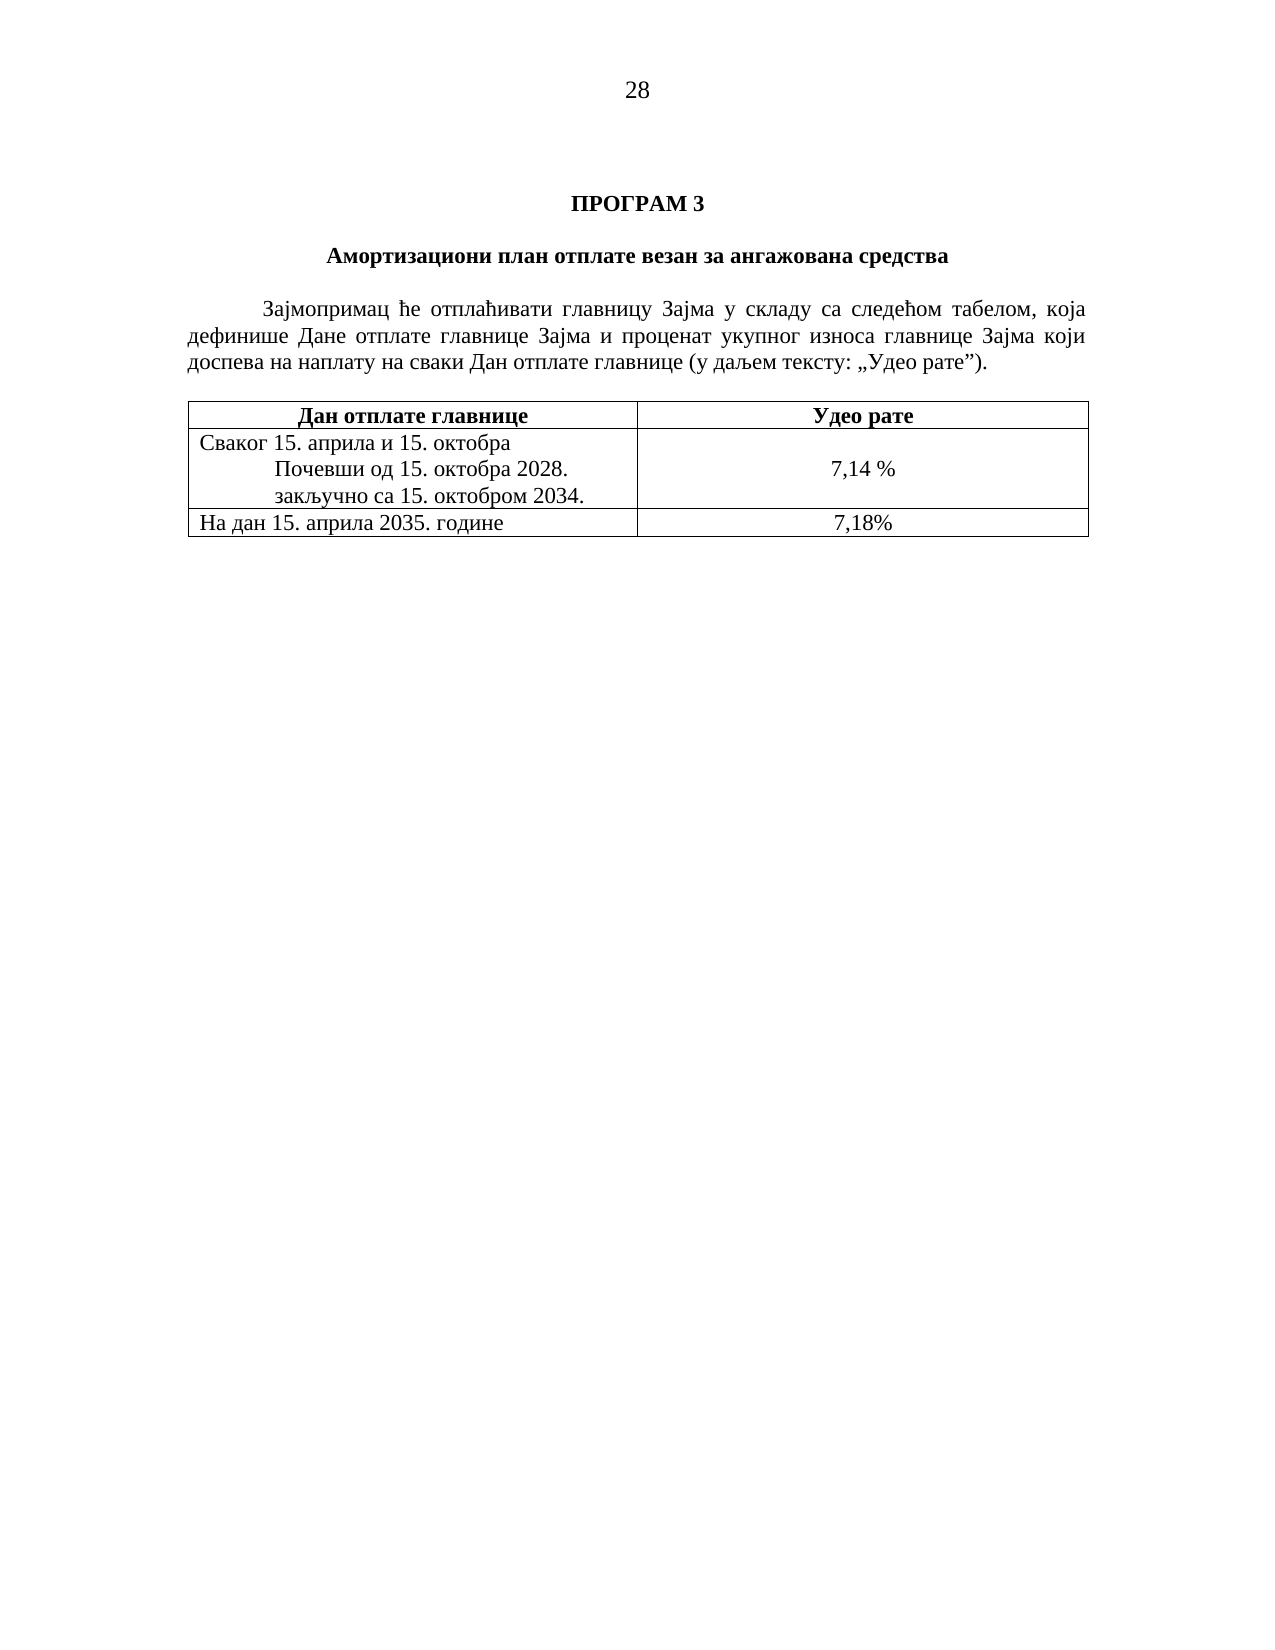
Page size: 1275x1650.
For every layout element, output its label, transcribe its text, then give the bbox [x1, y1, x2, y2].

text Зајмопримац ће отплаћивати главницу Зајма у складу са следећом табелом, која дефинише Дане отплате главнице Зајма и проценат укупног износа главнице Зајма који доспева на наплату на сваки Дан отплате главнице (у даљем тексту: „Удео рате”). [187, 295, 1087, 374]
table_cell 7,14 % [638, 429, 1088, 508]
table_header Удео рате [638, 402, 1088, 428]
table_cell На дан 15. априла 2035. године [189, 509, 637, 536]
text Амортизациони план отплате везан за ангажована средства [187, 243, 1087, 269]
table_cell Сваког 15. априла и 15. октобра Почевши од 15. октобра 2028. закључно са 15. октобром 2034. [189, 429, 637, 508]
table_cell 7,18% [638, 509, 1088, 536]
text ПРОГРАМ 3 [187, 190, 1087, 216]
table_header Дан отплате главнице [189, 402, 637, 428]
